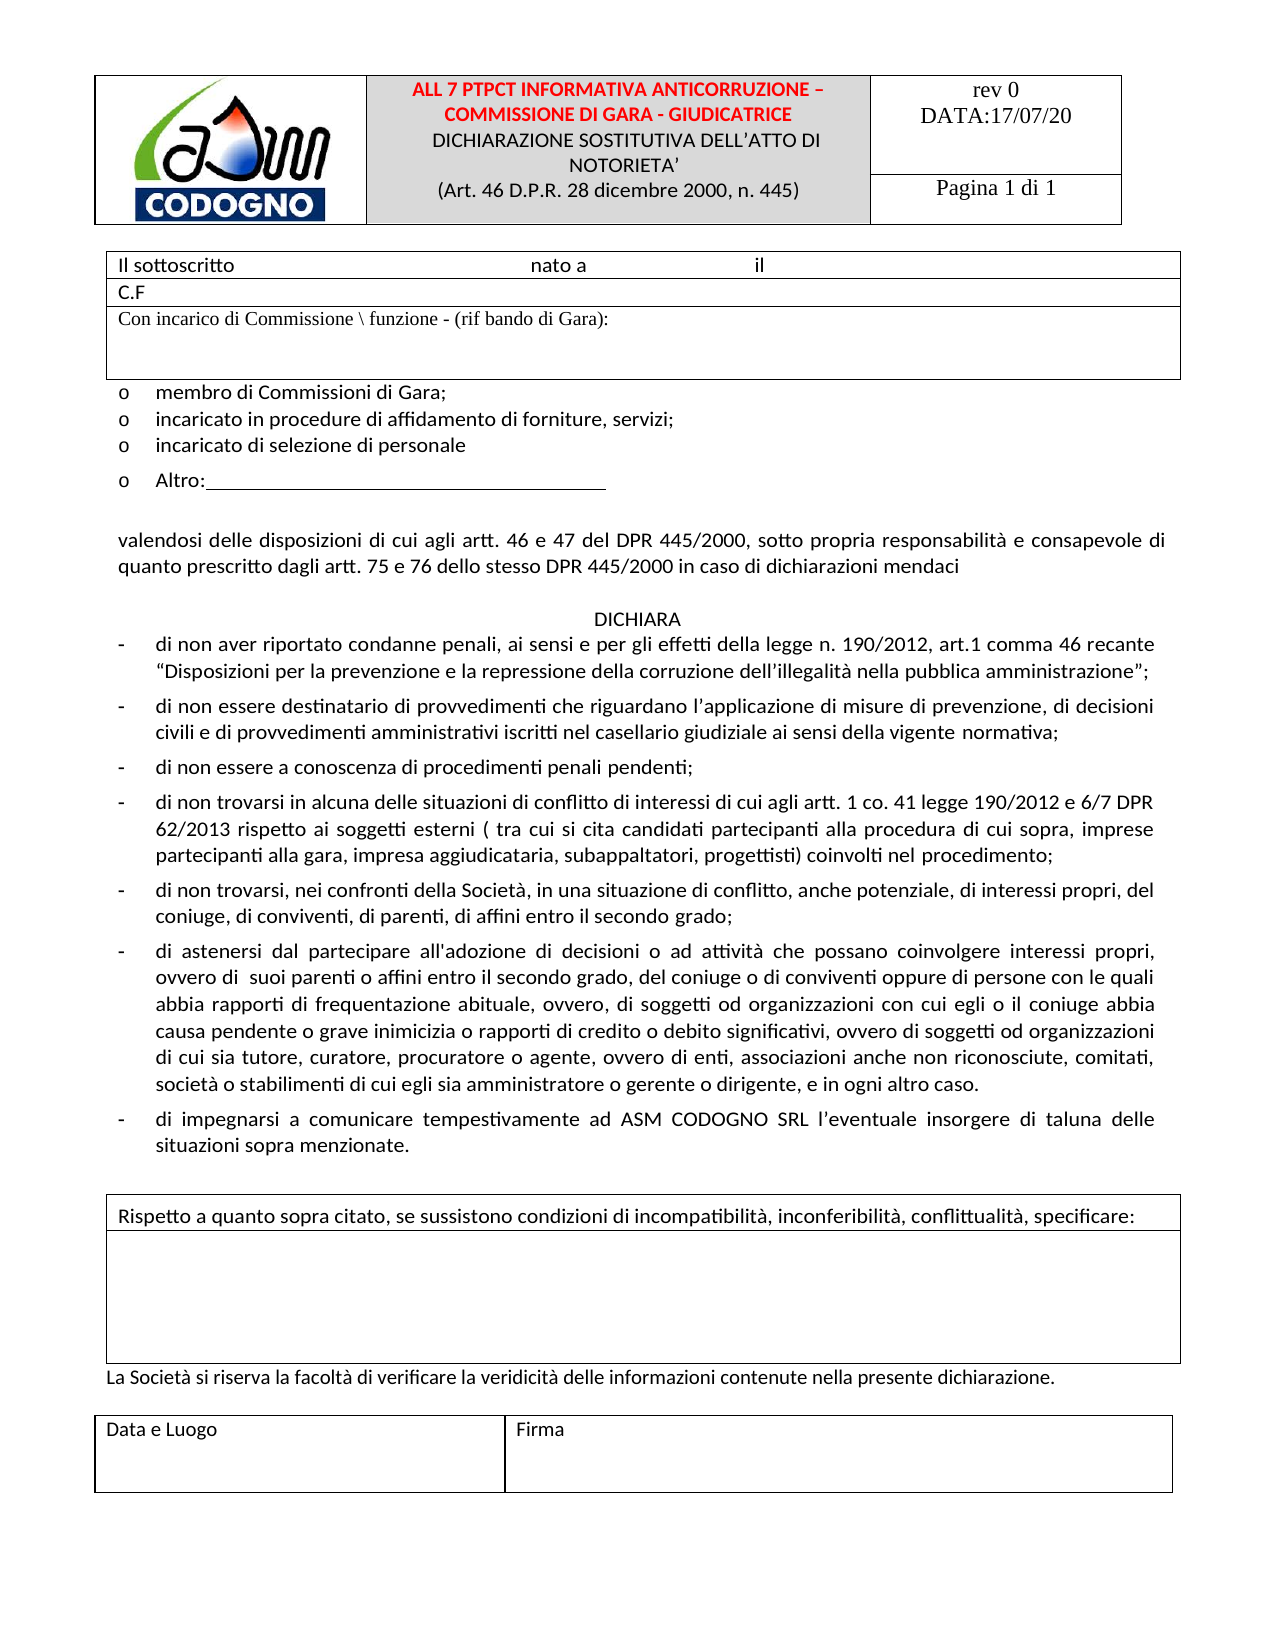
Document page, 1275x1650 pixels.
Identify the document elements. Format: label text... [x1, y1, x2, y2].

text La Società si riserva la facoltà di verificare la veridicità delle informazioni contenute nella presente dichiarazione. [106, 1364, 1169, 1389]
picture [129, 76, 332, 224]
list di astenersi dal partecipare all'adozione di decisioni o ad attività che possano coinvolgere interessi propri, ovvero di suoi parenti o affini entro il secondo grado, del coniuge o di conviventi oppure di persone con le quali abbia rapporti di frequentazione abituale, ovvero, di soggetti od organizzazioni con cui egli o il coniuge abbia causa pendente o grave inimicizia o rapporti di credito o debito significativi, ovvero di soggetti od organizzazioni di cui sia tutore, curatore, procuratore o agente, ovvero di enti, associazioni anche non riconosciute, comitati, società o stabilimenti di cui egli sia amministratore o gerente o dirigente, e in ogni altro caso. [118, 938, 1157, 1097]
list Altro: [118, 467, 1169, 493]
list di impegnarsi a comunicare tempestivamente ad ASM CODOGNO SRL l’eventuale insorgere di taluna delle situazioni sopra menzionate. [118, 1106, 1157, 1158]
table_cell [107, 1231, 1180, 1363]
table_header Data e Luogo [96, 1416, 504, 1492]
table_header Rispetto a quanto sopra citato, se sussistono condizioni di incompatibilità, inconferibilità, conflittualità, specificare: [107, 1195, 1180, 1230]
table_header Firma [506, 1416, 1172, 1492]
table_cell C.F [107, 279, 1180, 306]
text valendosi delle disposizioni di cui agli artt. 46 e 47 del DPR 445/2000, sotto propria responsabilità e consapevole di quanto prescritto dagli artt. 75 e 76 dello stesso DPR 445/2000 in caso di dichiarazioni mendaci [118, 527, 1169, 579]
list di non essere a conoscenza di procedimenti penali pendenti; [118, 754, 1169, 780]
list di non aver riportato condanne penali, ai sensi e per gli effetti della legge n. 190/2012, art.1 comma 46 recante “Disposizioni per la prevenzione e la repressione della corruzione dell’illegalità nella pubblica amministrazione”; [118, 631, 1157, 683]
table_header Il sottoscritto nato a il [107, 252, 1180, 278]
text DICHIARA [264, 606, 1011, 631]
table_cell Con incarico di Commissione \ funzione - (rif bando di Gara): [107, 307, 1180, 378]
list incaricato in procedure di affidamento di forniture, servizi; [118, 406, 1169, 432]
list incaricato di selezione di personale [118, 432, 1169, 458]
list di non essere destinatario di provvedimenti che riguardano l’applicazione di misure di prevenzione, di decisioni civili e di provvedimenti amministrativi iscritti nel casellario giudiziale ai sensi della vigente normativa; [118, 693, 1157, 745]
list membro di Commissioni di Gara; [118, 380, 1169, 406]
list di non trovarsi in alcuna delle situazioni di conflitto di interessi di cui agli artt. 1 co. 41 legge 190/2012 e 6/7 DPR 62/2013 rispetto ai soggetti esterni ( tra cui si cita candidati partecipanti alla procedura di cui sopra, imprese partecipanti alla gara, impresa aggiudicataria, subappaltatori, progettisti) coinvolti nel procedimento; [118, 789, 1157, 868]
list di non trovarsi, nei confronti della Società, in una situazione di conflitto, anche potenziale, di interessi propri, del coniuge, di conviventi, di parenti, di affini entro il secondo grado; [118, 877, 1157, 929]
